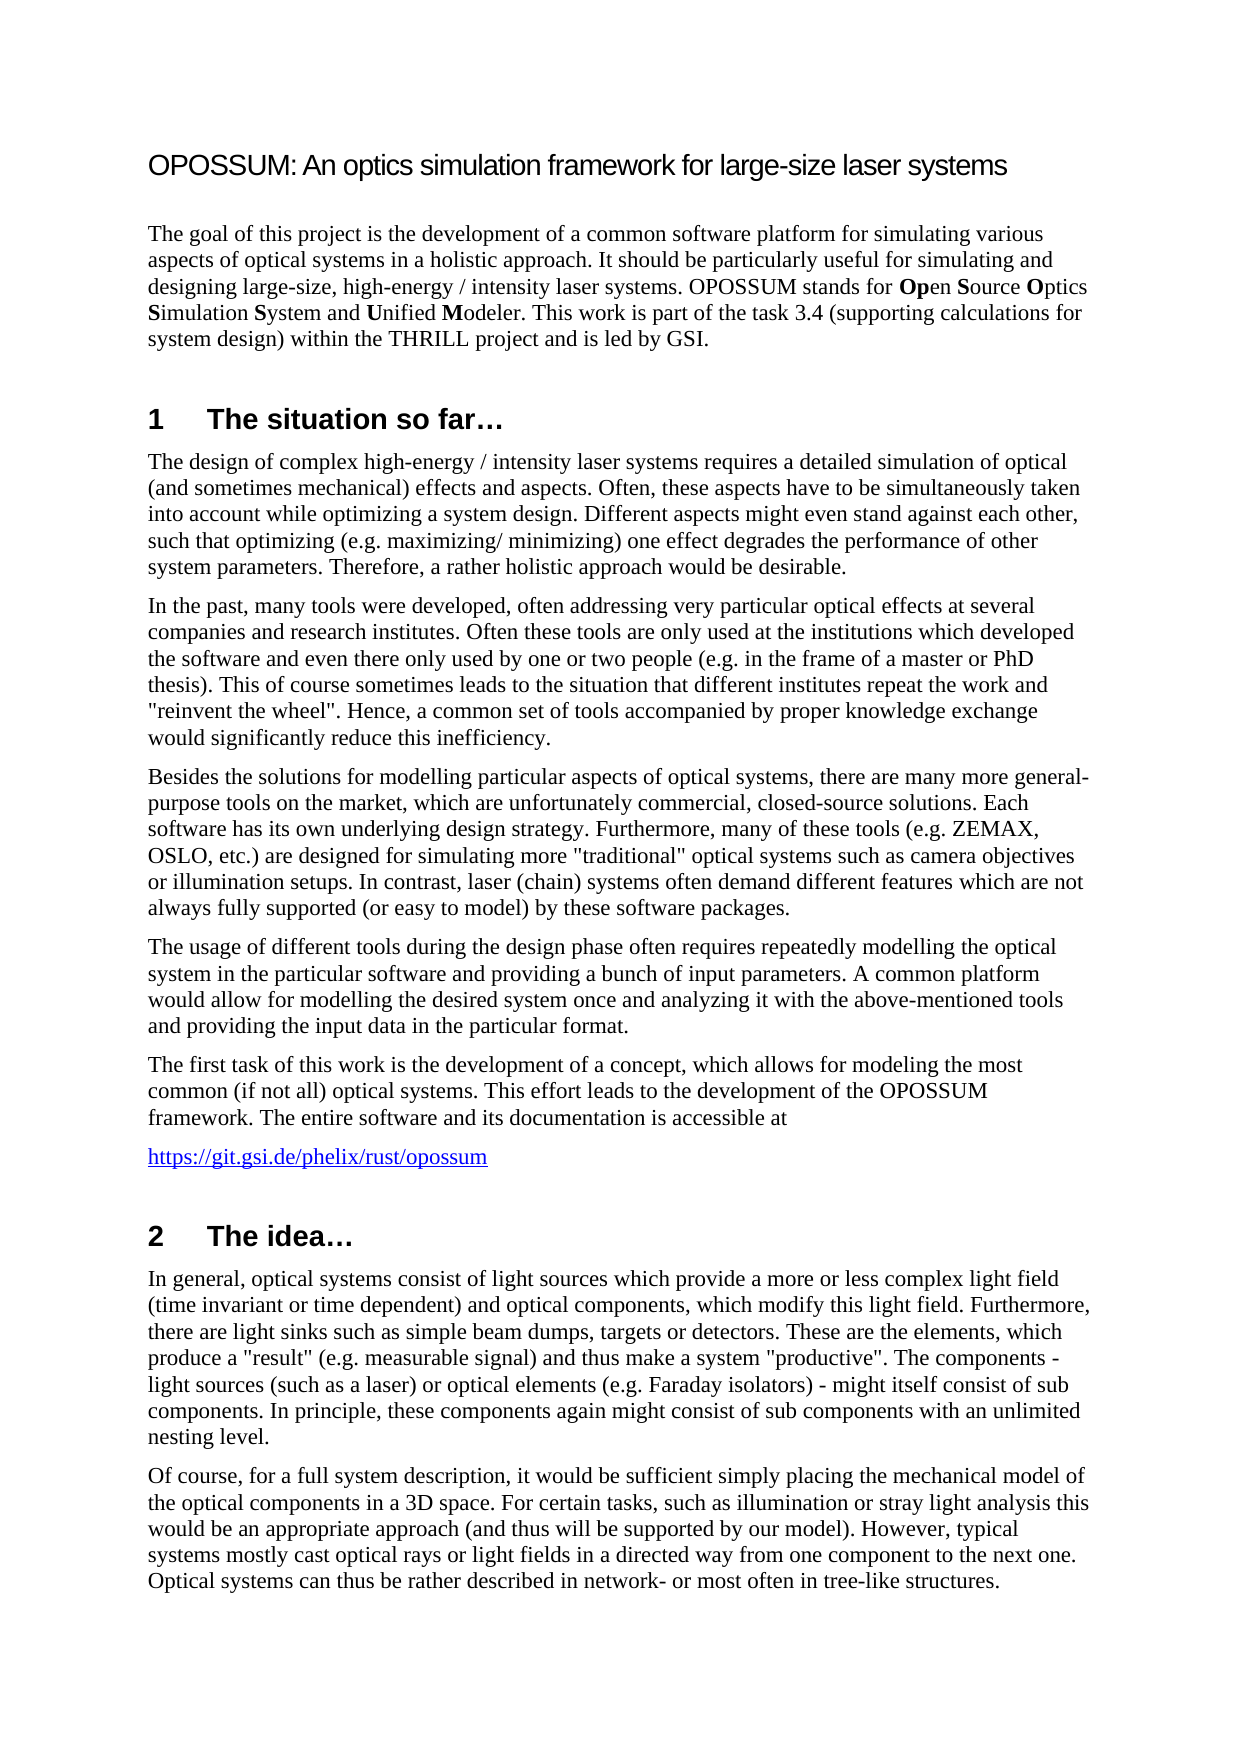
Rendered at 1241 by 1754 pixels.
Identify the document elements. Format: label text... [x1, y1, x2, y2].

subtitle The situation so far… [148, 402, 1093, 435]
text https://git.gsi.de/phelix/rust/opossum [148, 1143, 1093, 1169]
text Of course, for a full system description, it would be sufficient simply placing the mechanical model of the optical components in a 3D space. For certain tasks, such as illumination or stray light analysis this would be an appropriate approach (and thus will be supported by our model). However, typical systems mostly cast optical rays or light fields in a directed way from one component to the next one. Optical systems can thus be rather described in network- or most often in tree-like structures. [148, 1462, 1093, 1594]
text In the past, many tools were developed, often addressing very particular optical effects at several companies and research institutes. Often these tools are only used at the institutions which developed the software and even there only used by one or two people (e.g. in the frame of a master or PhD thesis). This of course sometimes leads to the situation that different institutes repeat the work and "reinvent the wheel". Hence, a common set of tools accompanied by proper knowledge exchange would significantly reduce this inefficiency. [148, 592, 1093, 750]
text The design of complex high-energy / intensity laser systems requires a detailed simulation of optical (and sometimes mechanical) effects and aspects. Often, these aspects have to be simultaneously taken into account while optimizing a system design. Different aspects might even stand against each other, such that optimizing (e.g. maximizing/ minimizing) one effect degrades the performance of other system parameters. Therefore, a rather holistic approach would be desirable. [148, 448, 1093, 579]
text Besides the solutions for modelling particular aspects of optical systems, there are many more general-purpose tools on the market, which are unfortunately commercial, closed-source solutions. Each software has its own underlying design strategy. Furthermore, many of these tools (e.g. ZEMAX, OSLO, etc.) are designed for simulating more "traditional" optical systems such as camera objectives or illumination setups. In contrast, laser (chain) systems often demand different features which are not always fully supported (or easy to model) by these software packages. [148, 763, 1093, 921]
title OPOSSUM: An optics simulation framework for large-size laser systems [148, 148, 1093, 181]
text The goal of this project is the development of a common software platform for simulating various aspects of optical systems in a holistic approach. It should be particularly useful for simulating and designing large-size, high-energy / intensity laser systems. OPOSSUM stands for Open Source Optics Simulation System and Unified Modeler. This work is part of the task 3.4 (supporting calculations for system design) within the THRILL project and is led by GSI. [148, 220, 1093, 352]
text The usage of different tools during the design phase often requires repeatedly modelling the optical system in the particular software and providing a bunch of input parameters. A common platform would allow for modelling the desired system once and analyzing it with the above-mentioned tools and providing the input data in the particular format. [148, 933, 1093, 1039]
subtitle The idea… [148, 1219, 1093, 1253]
text In general, optical systems consist of light sources which provide a more or less complex light field (time invariant or time dependent) and optical components, which modify this light field. Furthermore, there are light sinks such as simple beam dumps, targets or detectors. These are the elements, which produce a "result" (e.g. measurable signal) and thus make a system "productive". The components - light sources (such as a laser) or optical elements (e.g. Faraday isolators) - might itself consist of sub components. In principle, these components again might consist of sub components with an unlimited nesting level. [148, 1265, 1093, 1450]
text The first task of this work is the development of a concept, which allows for modeling the most common (if not all) optical systems. This effort leads to the development of the OPOSSUM framework. The entire software and its documentation is accessible at [148, 1051, 1093, 1130]
